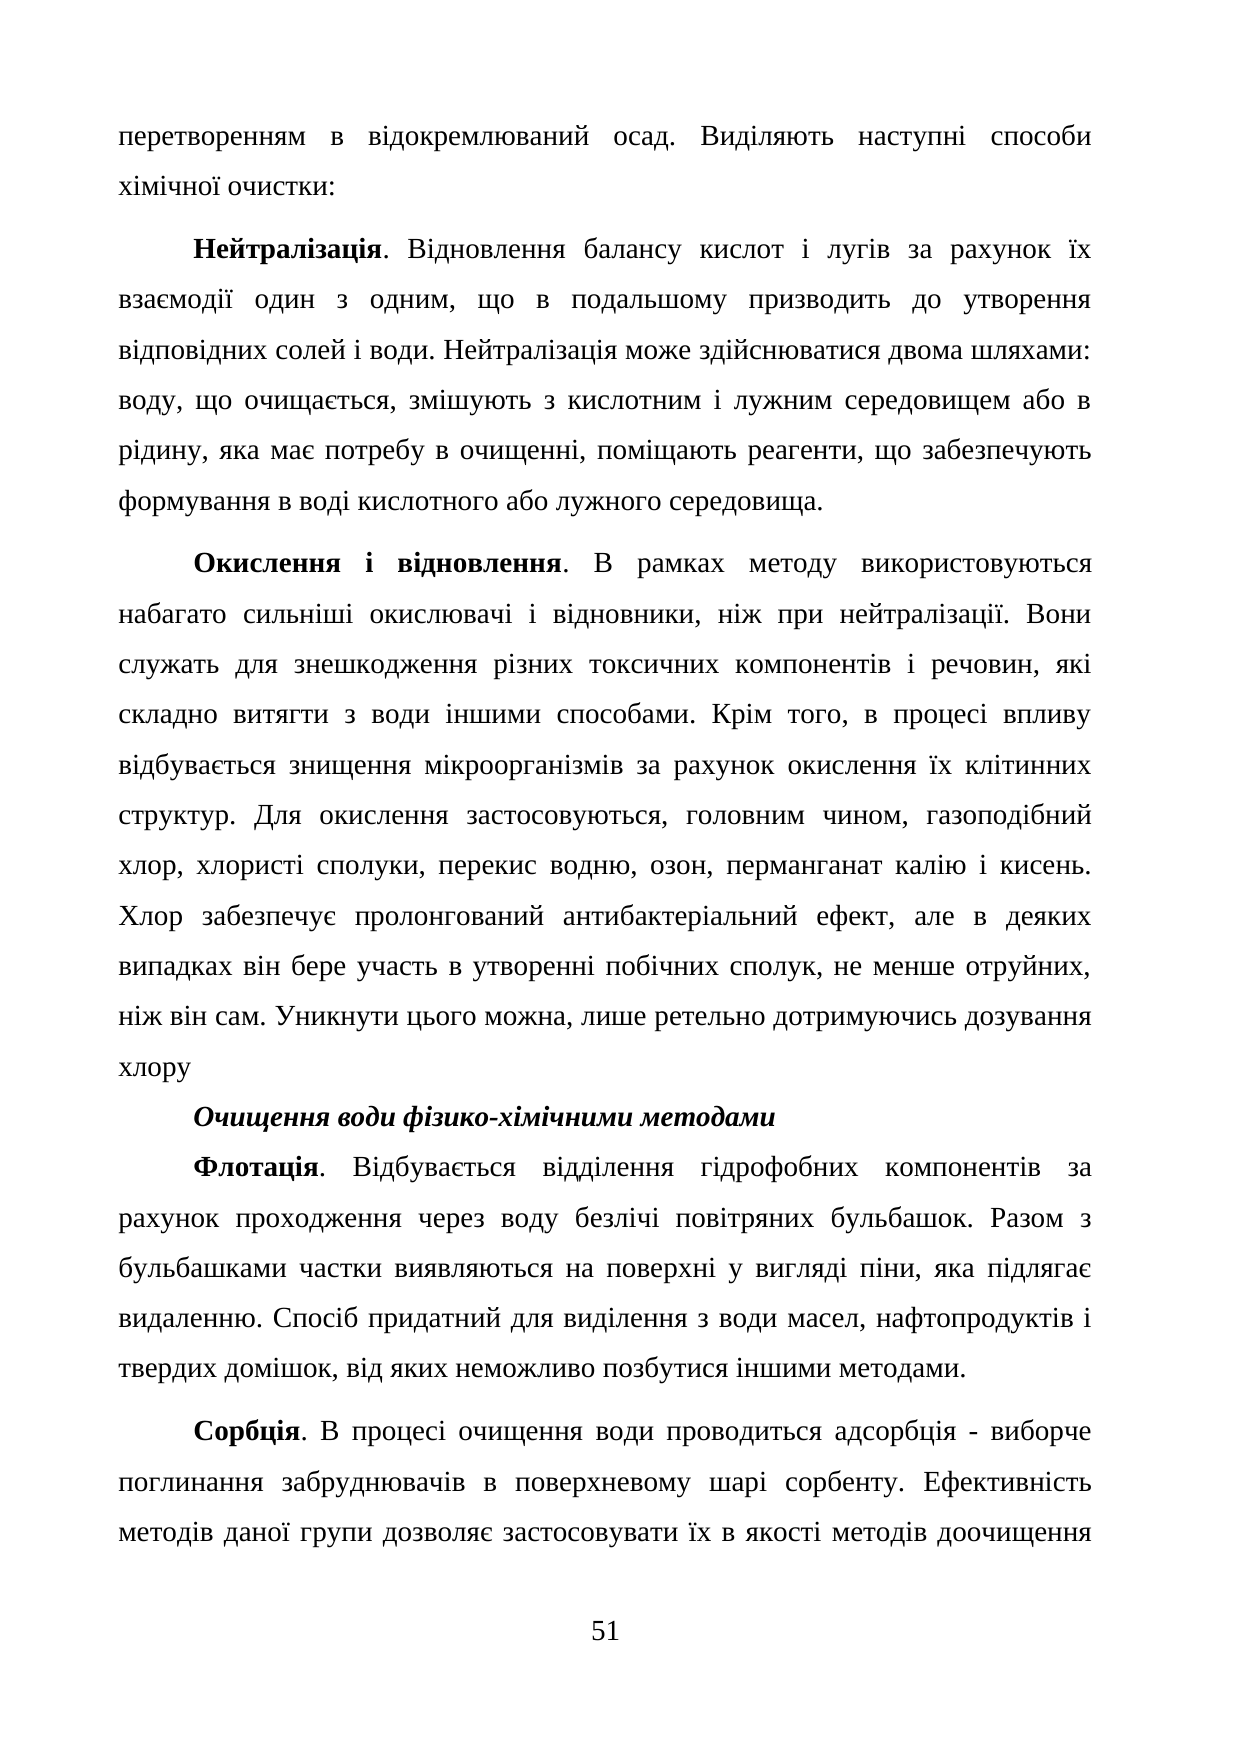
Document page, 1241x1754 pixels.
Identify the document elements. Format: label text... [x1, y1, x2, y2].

text Окислення і відновлення. В рамках методу використовуються набагато сильніші окислювачі і відновники, ніж при нейтралізації. Вони служать для знешкодження різних токсичних компонентів і речовин, які складно витягти з води іншими способами. Крім того, в процесі впливу відбувається знищення мікроорганізмів за рахунок окислення їх клітинних структур. Для окислення застосовуються, головним чином, газоподібний хлор, хлористі сполуки, перекис водню, озон, перманганат калію і кисень. Хлор забезпечує пролонгований антибактеріальний ефект, але в деяких випадках він бере участь в утворенні побічних сполук, не менше отруйних, ніж він сам. Уникнути цього можна, лише ретельно дотримуючись дозування хлору [118, 546, 1092, 1082]
text Очищення води фізико-хімічними методами [118, 1099, 1092, 1133]
text Нейтралізація. Відновлення балансу кислот і лугів за рахунок їх взаємодії один з одним, що в подальшому призводить до утворення відповідних солей і води. Нейтралізація може здійснюватися двома шляхами: воду, що очищається, змішують з кислотним і лужним середовищем або в рідину, яка має потребу в очищенні, поміщають реагенти, що забезпечують формування в воді кислотного або лужного середовища. [118, 231, 1092, 516]
text Флотація. Відбувається відділення гідрофобних компонентів за рахунок проходження через воду безлічі повітряних бульбашок. Разом з бульбашками частки виявляються на поверхні у вигляді піни, яка підлягає видаленню. Спосіб придатний для виділення з води масел, нафтопродуктів і твердих домішок, від яких неможливо позбутися іншими методами. [118, 1149, 1092, 1384]
